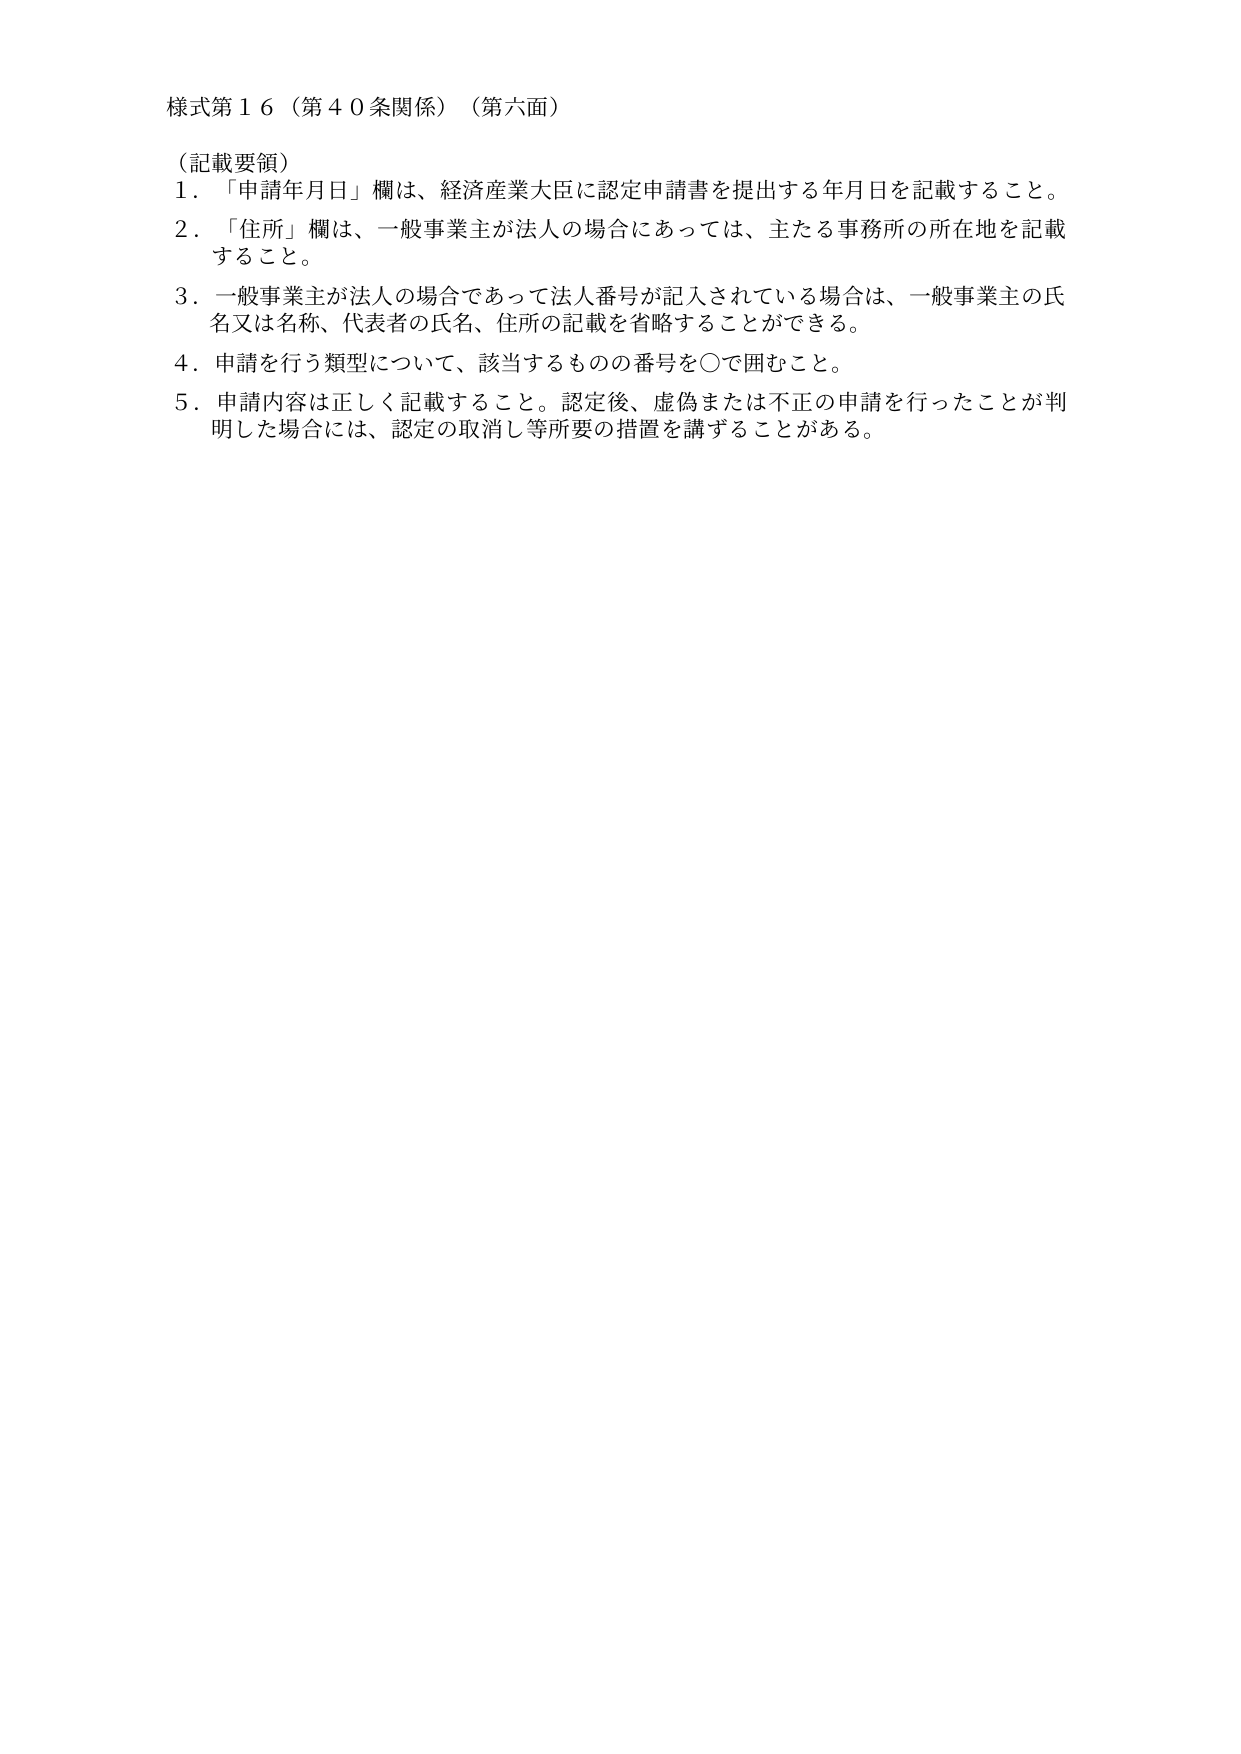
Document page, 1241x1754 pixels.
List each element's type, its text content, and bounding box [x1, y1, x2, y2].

text ４．申請を行う類型について、該当するものの番号を○で囲むこと。 [170, 349, 1067, 376]
text １．「申請年月日」欄は、経済産業大臣に認定申請書を提出する年月日を記載すること。 [170, 176, 1067, 203]
text ３．一般事業主が法人の場合であって法人番号が記入されている場合は、一般事業主の氏名又は名称、代表者の氏名、住所の記載を省略することができる。 [170, 283, 1067, 337]
text ２．「住所」欄は、一般事業主が法人の場合にあっては、主たる事務所の所在地を記載すること。 [170, 216, 1067, 270]
text 様式第１６（第４０条関係）（第六面） [167, 89, 1070, 122]
text （記載要領） [167, 149, 996, 176]
text ５．申請内容は正しく記載すること。認定後、虚偽または不正の申請を行ったことが判明した場合には、認定の取消し等所要の措置を講ずることがある。 [170, 389, 1067, 443]
